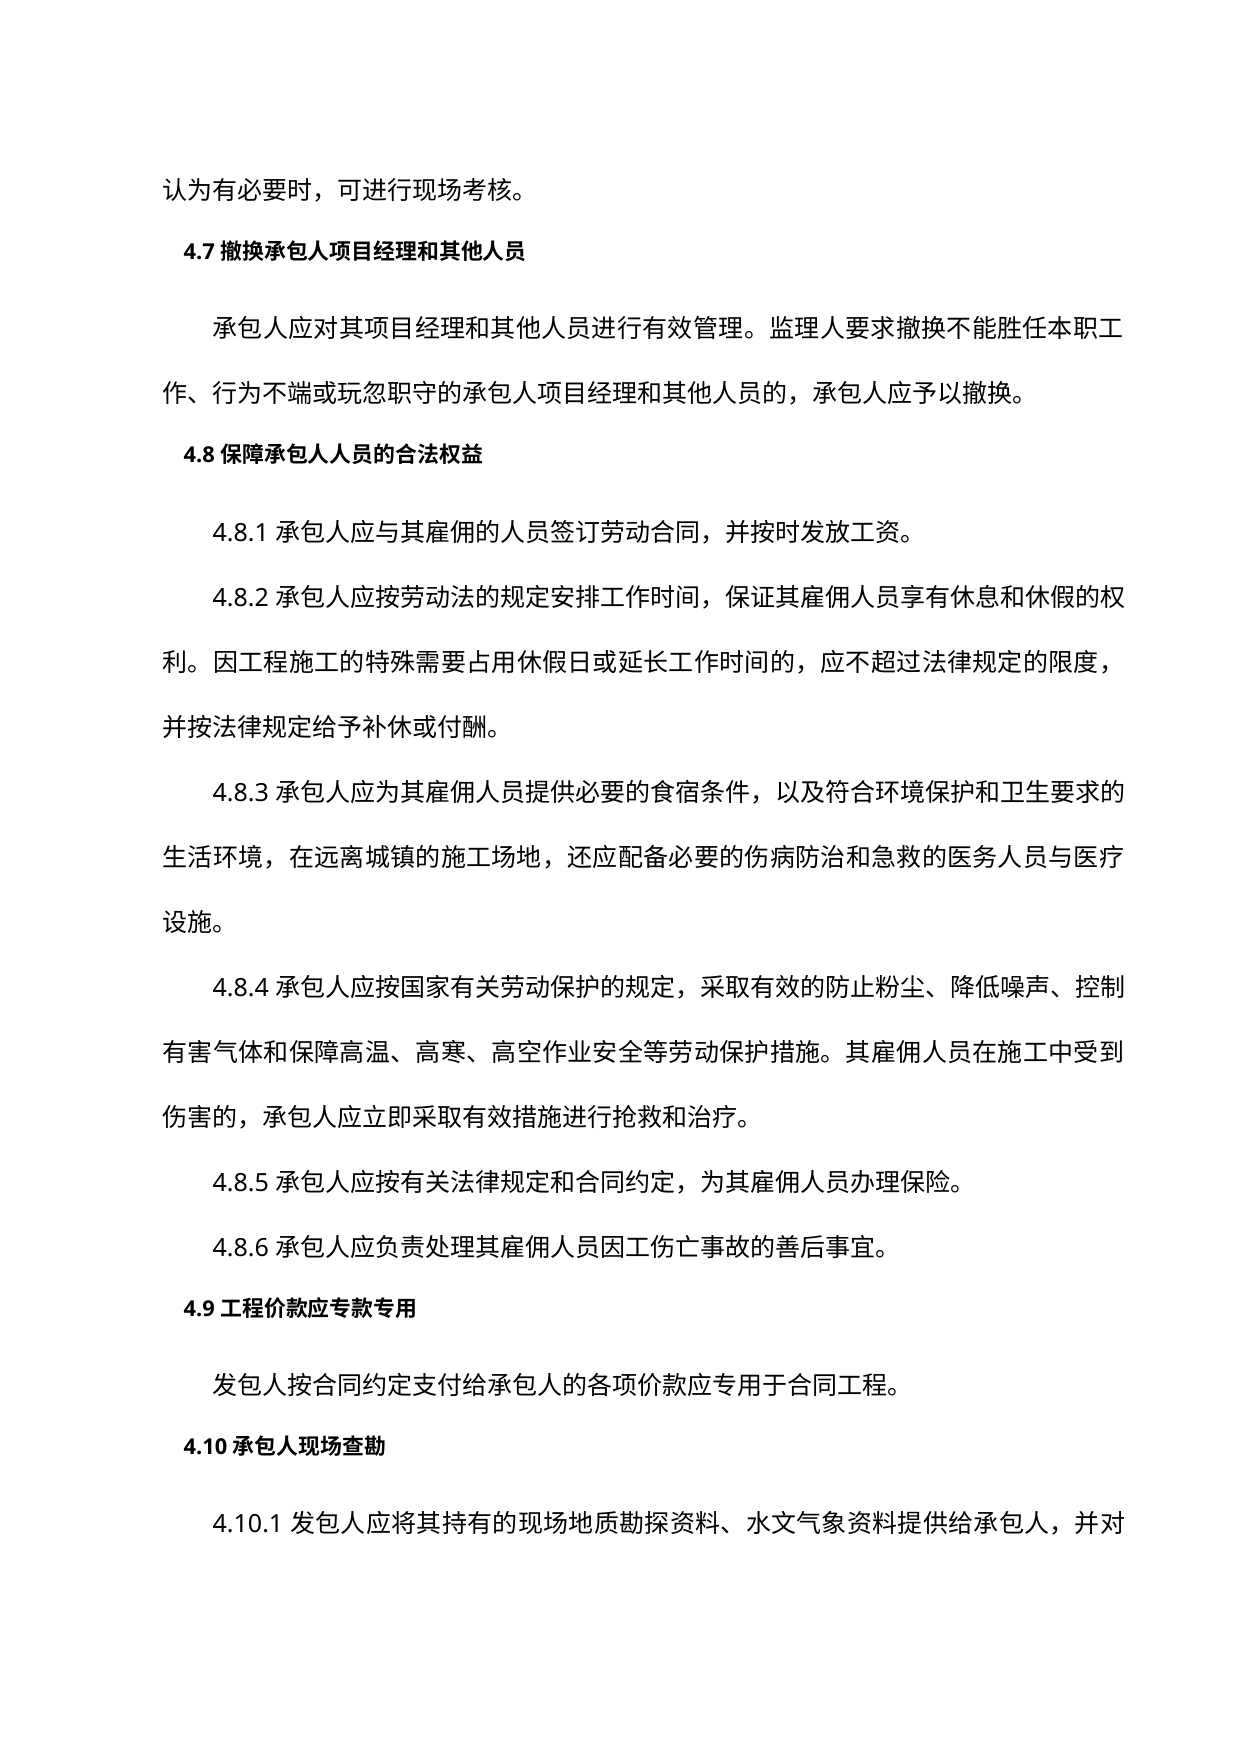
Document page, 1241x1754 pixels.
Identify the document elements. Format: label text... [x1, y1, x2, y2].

text 4.8.2 承包人应按劳动法的规定安排工作时间，保证其雇佣人员享有休息和休假的权利。因工程施工的特殊需要占用休假日或延长工作时间的，应不超过法律规定的限度，并按法律规定给予补休或付酬。 [162, 563, 1126, 758]
text 发包人按合同约定支付给承包人的各项价款应专用于合同工程。 [162, 1351, 1126, 1416]
text 4.8.3 承包人应为其雇佣人员提供必要的食宿条件，以及符合环境保护和卫生要求的生活环境，在远离城镇的施工场地，还应配备必要的伤病防治和急救的医务人员与医疗设施。 [162, 758, 1126, 953]
text 承包人应对其项目经理和其他人员进行有效管理。监理人要求撤换不能胜任本职工作、行为不端或玩忽职守的承包人项目经理和其他人员的，承包人应予以撤换。 [162, 294, 1126, 424]
subtitle 4.8 保障承包人人员的合法权益 [162, 437, 1126, 469]
subtitle 4.7 撤换承包人项目经理和其他人员 [162, 234, 1126, 266]
text 4.8.6 承包人应负责处理其雇佣人员因工伤亡事故的善后事宜。 [162, 1213, 1126, 1278]
text 4.8.5 承包人应按有关法律规定和合同约定，为其雇佣人员办理保险。 [162, 1148, 1126, 1213]
text 4.8.1 承包人应与其雇佣的人员签订劳动合同，并按时发放工资。 [162, 498, 1126, 563]
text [162, 1489, 1126, 1554]
text 4.8.4 承包人应按国家有关劳动保护的规定，采取有效的防止粉尘、降低噪声、控制有害气体和保障高温、高寒、高空作业安全等劳动保护措施。其雇佣人员在施工中受到伤害的，承包人应立即采取有效措施进行抢救和治疗。 [162, 953, 1126, 1148]
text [162, 156, 1126, 221]
subtitle 4.9 工程价款应专款专用 [162, 1290, 1126, 1323]
subtitle 4.10 承包人现场查勘 [162, 1429, 1126, 1461]
